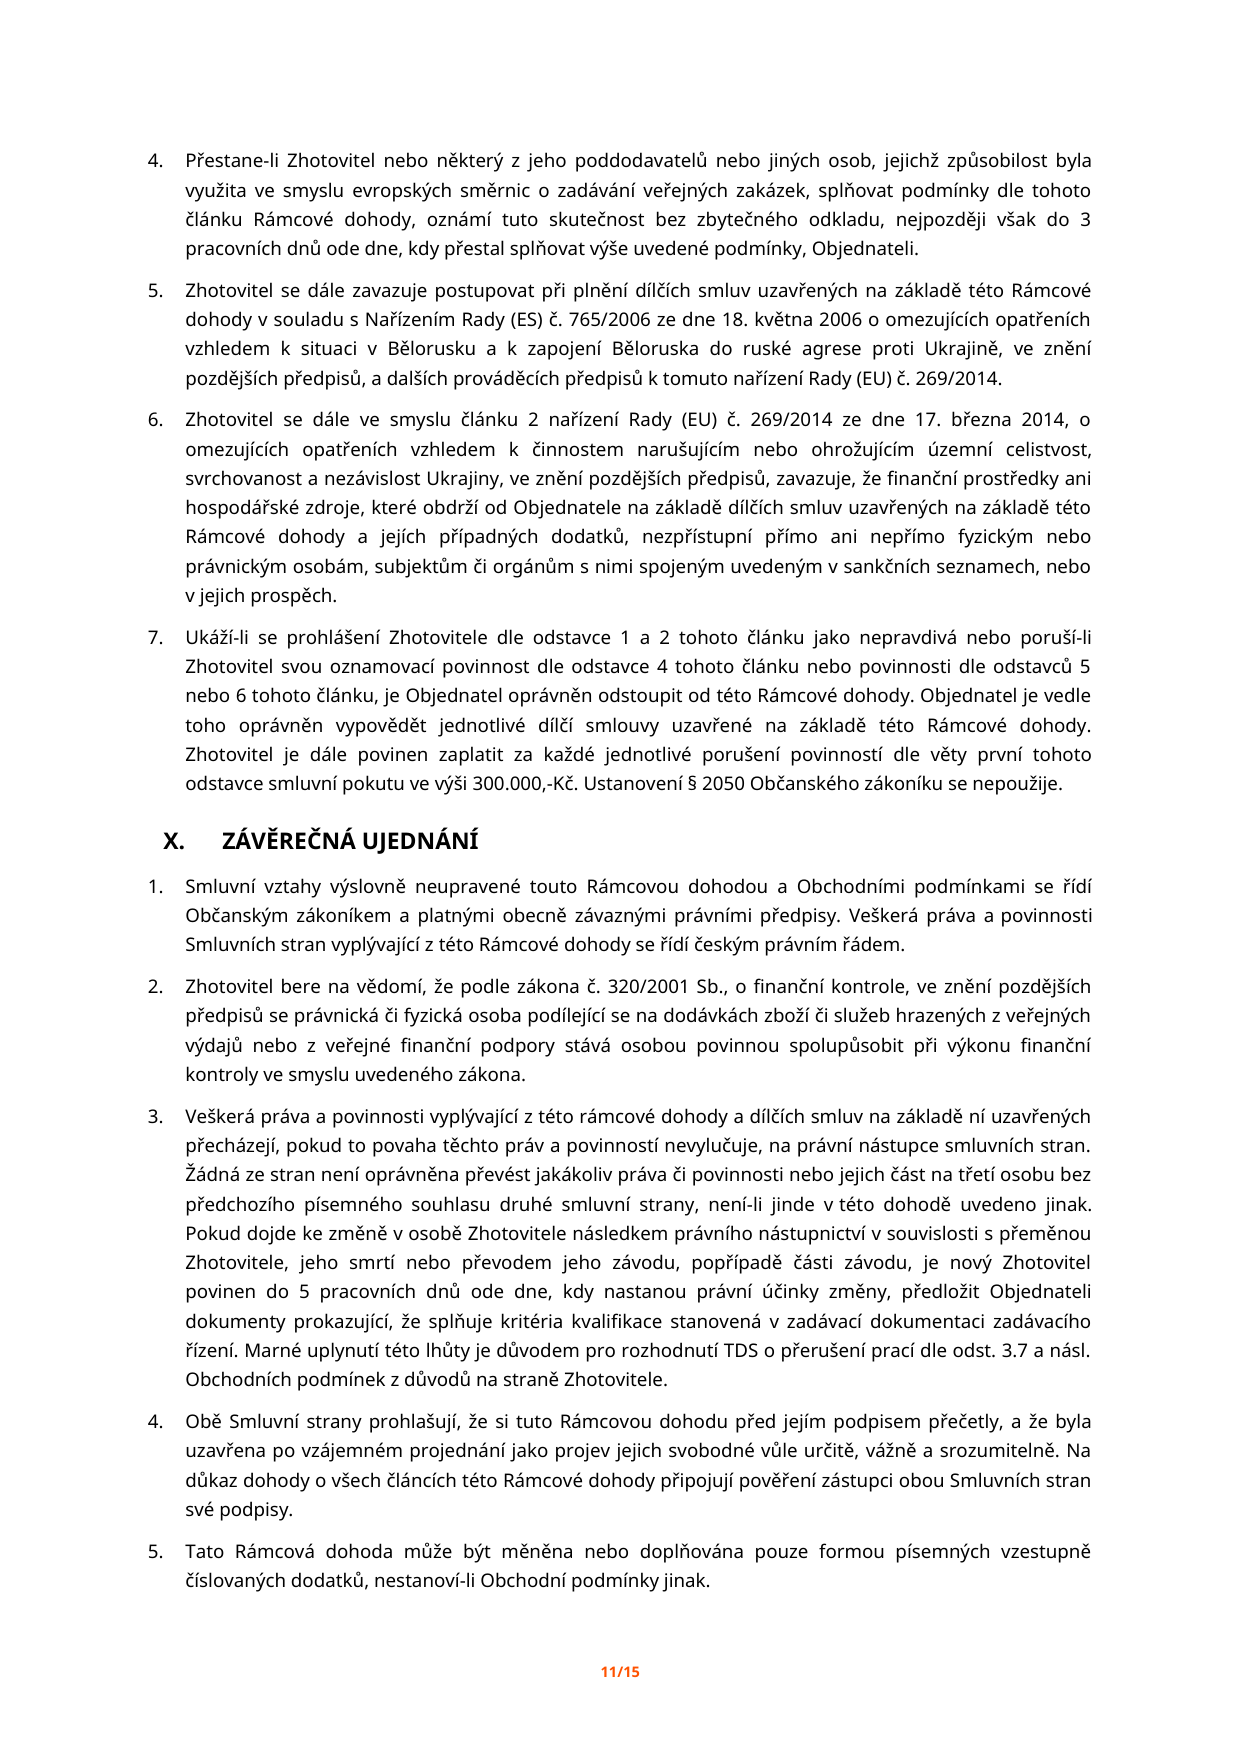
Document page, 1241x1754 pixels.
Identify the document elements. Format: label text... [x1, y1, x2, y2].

list Tato Rámcová dohoda může být měněna nebo doplňována pouze formou písemných vzestupně číslovaných dodatků, nestanoví-li Obchodní podmínky jinak. [148, 1538, 1093, 1593]
list Obě Smluvní strany prohlašují, že si tuto Rámcovou dohodu před jejím podpisem přečetly, a že byla uzavřena po vzájemném projednání jako projev jejich svobodné vůle určitě, vážně a srozumitelně. Na důkaz dohody o všech článcích této Rámcové dohody připojují pověření zástupci obou Smluvních stran své podpisy. [148, 1408, 1093, 1522]
list Zhotovitel bere na vědomí, že podle zákona č. 320/2001 Sb., o finanční kontrole, ve znění pozdějších předpisů se právnická či fyzická osoba podílející se na dodávkách zboží či služeb hrazených z veřejných výdajů nebo z veřejné finanční podpory stává osobou povinnou spolupůsobit při výkonu finanční kontroly ve smyslu uvedeného zákona. [148, 973, 1093, 1087]
list Zhotovitel se dále zavazuje postupovat při plnění dílčích smluv uzavřených na základě této Rámcové dohody v souladu s Nařízením Rady (ES) č. 765/2006 ze dne 18. května 2006 o omezujících opatřeních vzhledem k situaci v Bělorusku a k zapojení Běloruska do ruské agrese proti Ukrajině, ve znění pozdějších předpisů, a dalších prováděcích předpisů k tomuto nařízení Rady (EU) č. 269/2014. [148, 277, 1093, 391]
list ZÁVĚREČNÁ UJEDNÁNÍ [185, 825, 1093, 856]
list Ukáží-li se prohlášení Zhotovitele dle odstavce 1 a 2 tohoto článku jako nepravdivá nebo poruší-li Zhotovitel svou oznamovací povinnost dle odstavce 4 tohoto článku nebo povinnosti dle odstavců 5 nebo 6 tohoto článku, je Objednatel oprávněn odstoupit od této Rámcové dohody. Objednatel je vedle toho oprávněn vypovědět jednotlivé dílčí smlouvy uzavřené na základě této Rámcové dohody. Zhotovitel je dále povinen zaplatit za každé jednotlivé porušení povinností dle věty první tohoto odstavce smluvní pokutu ve výši 300.000,-Kč. Ustanovení § 2050 Občanského zákoníku se nepoužije. [148, 624, 1093, 796]
list Veškerá práva a povinnosti vyplývající z této rámcové dohody a dílčích smluv na základě ní uzavřených přecházejí, pokud to povaha těchto práv a povinností nevylučuje, na právní nástupce smluvních stran. Žádná ze stran není oprávněna převést jakákoliv práva či povinnosti nebo jejich část na třetí osobu bez předchozího písemného souhlasu druhé smluvní strany, není-li jinde v této dohodě uvedeno jinak. Pokud dojde ke změně v osobě Zhotovitele následkem právního nástupnictví v souvislosti s přeměnou Zhotovitele, jeho smrtí nebo převodem jeho závodu, popřípadě části závodu, je nový Zhotovitel povinen do 5 pracovních dnů ode dne, kdy nastanou právní účinky změny, předložit Objednateli dokumenty prokazující, že splňuje kritéria kvalifikace stanovená v zadávací dokumentaci zadávacího řízení. Marné uplynutí této lhůty je důvodem pro rozhodnutí TDS o přerušení prací dle odst. 3.7 a násl. Obchodních podmínek z důvodů na straně Zhotovitele. [148, 1103, 1093, 1392]
list Zhotovitel se dále ve smyslu článku 2 nařízení Rady (EU) č. 269/2014 ze dne 17. března 2014, o omezujících opatřeních vzhledem k činnostem narušujícím nebo ohrožujícím územní celistvost, svrchovanost a nezávislost Ukrajiny, ve znění pozdějších předpisů, zavazuje, že finanční prostředky ani hospodářské zdroje, které obdrží od Objednatele na základě dílčích smluv uzavřených na základě této Rámcové dohody a jejích případných dodatků, nezpřístupní přímo ani nepřímo fyzickým nebo právnickým osobám, subjektům či orgánům s nimi spojeným uvedeným v sankčních seznamech, nebo v jejich prospěch. [148, 407, 1093, 608]
list Smluvní vztahy výslovně neupravené touto Rámcovou dohodou a Obchodními podmínkami se řídí Občanským zákoníkem a platnými obecně závaznými právními předpisy. Veškerá práva a povinnosti Smluvních stran vyplývající z této Rámcové dohody se řídí českým právním řádem. [148, 873, 1093, 957]
list Přestane-li Zhotovitel nebo některý z jeho poddodavatelů nebo jiných osob, jejichž způsobilost byla využita ve smyslu evropských směrnic o zadávání veřejných zakázek, splňovat podmínky dle tohoto článku Rámcové dohody, oznámí tuto skutečnost bez zbytečného odkladu, nejpozději však do 3 pracovních dnů ode dne, kdy přestal splňovat výše uvedené podmínky, Objednateli. [148, 148, 1093, 261]
